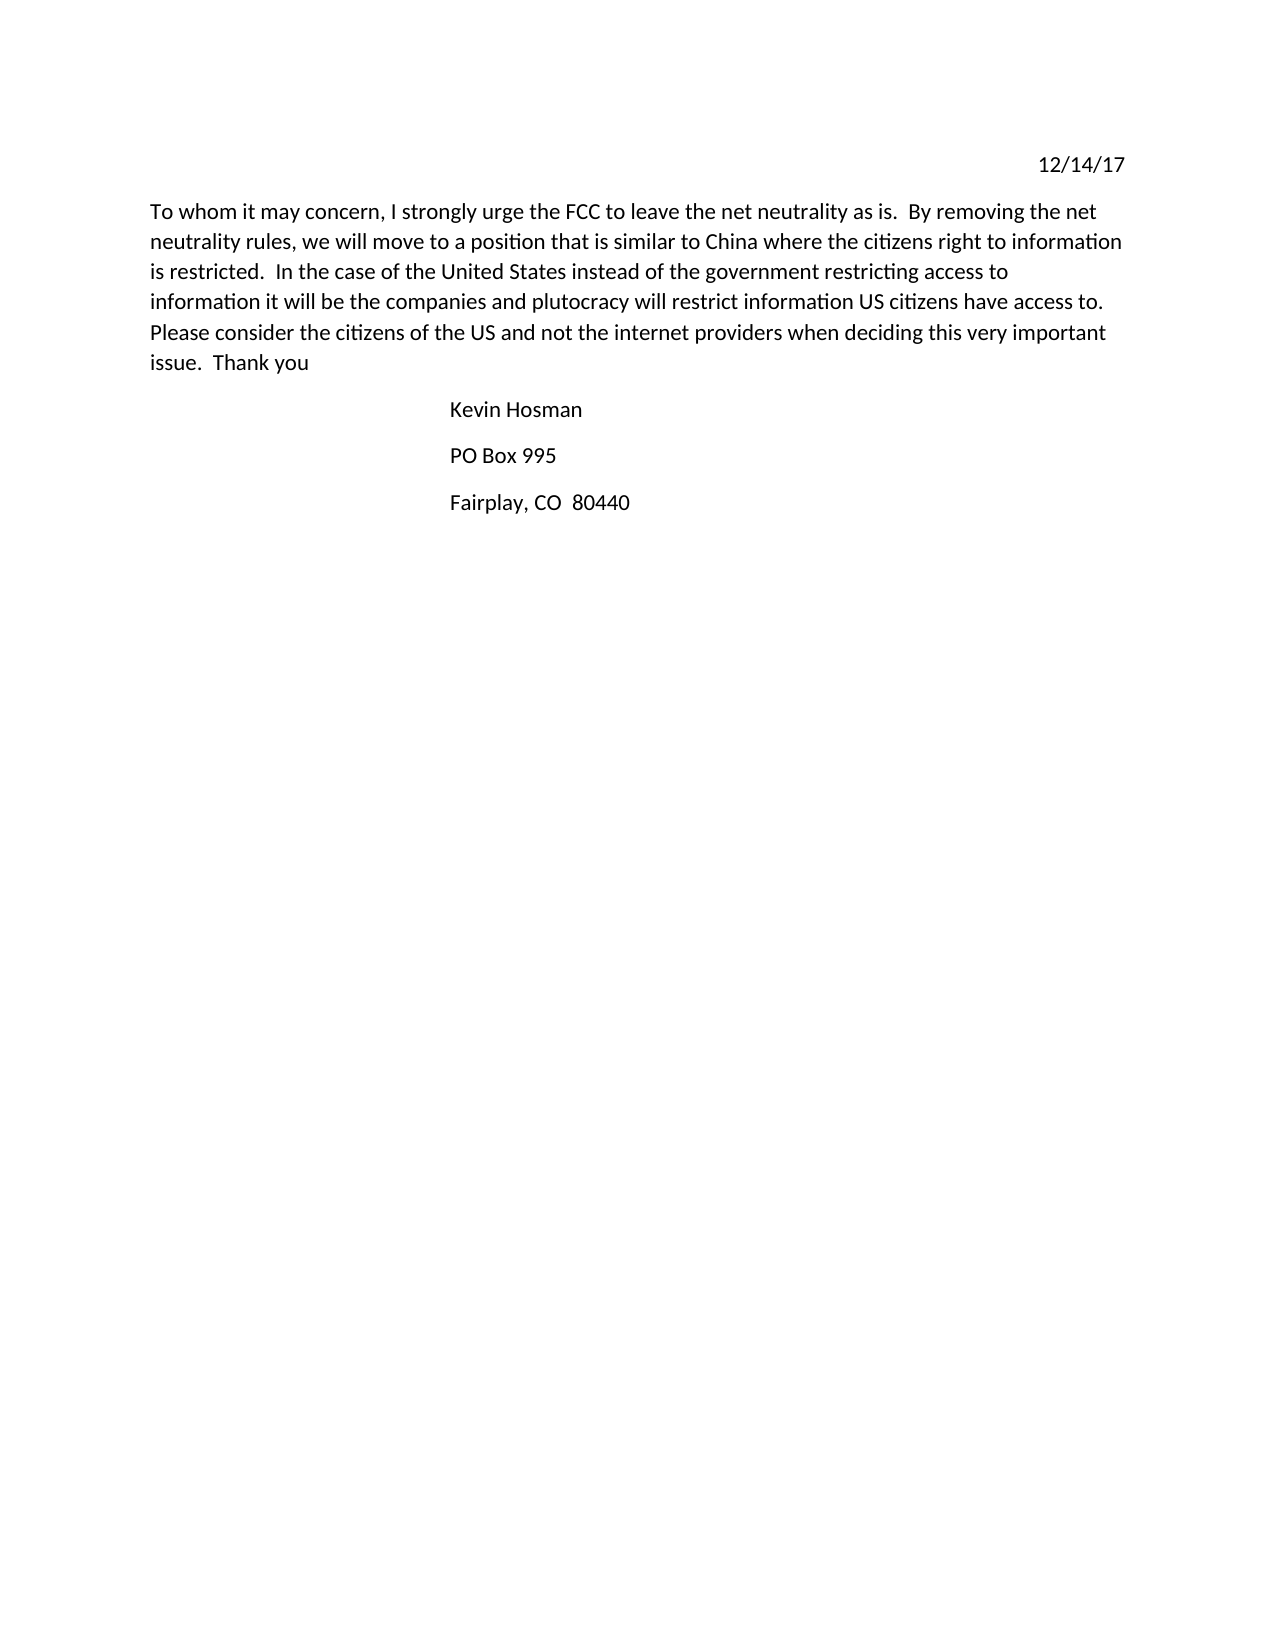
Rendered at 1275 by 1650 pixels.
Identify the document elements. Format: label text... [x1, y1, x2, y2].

text Fairplay, CO 80440 [150, 488, 1125, 517]
text 12/14/17 [150, 150, 1125, 178]
text To whom it may concern, I strongly urge the FCC to leave the net neutrality as is. By removing the net neutrality rules, we will move to a position that is similar to China where the citizens right to information is restricted. In the case of the United States instead of the government restricting access to information it will be the companies and plutocracy will restrict information US citizens have access to. Please consider the citizens of the US and not the internet providers when deciding this very important issue. Thank you [150, 197, 1125, 376]
text PO Box 995 [150, 442, 1125, 470]
text Kevin Hosman [150, 395, 1125, 423]
